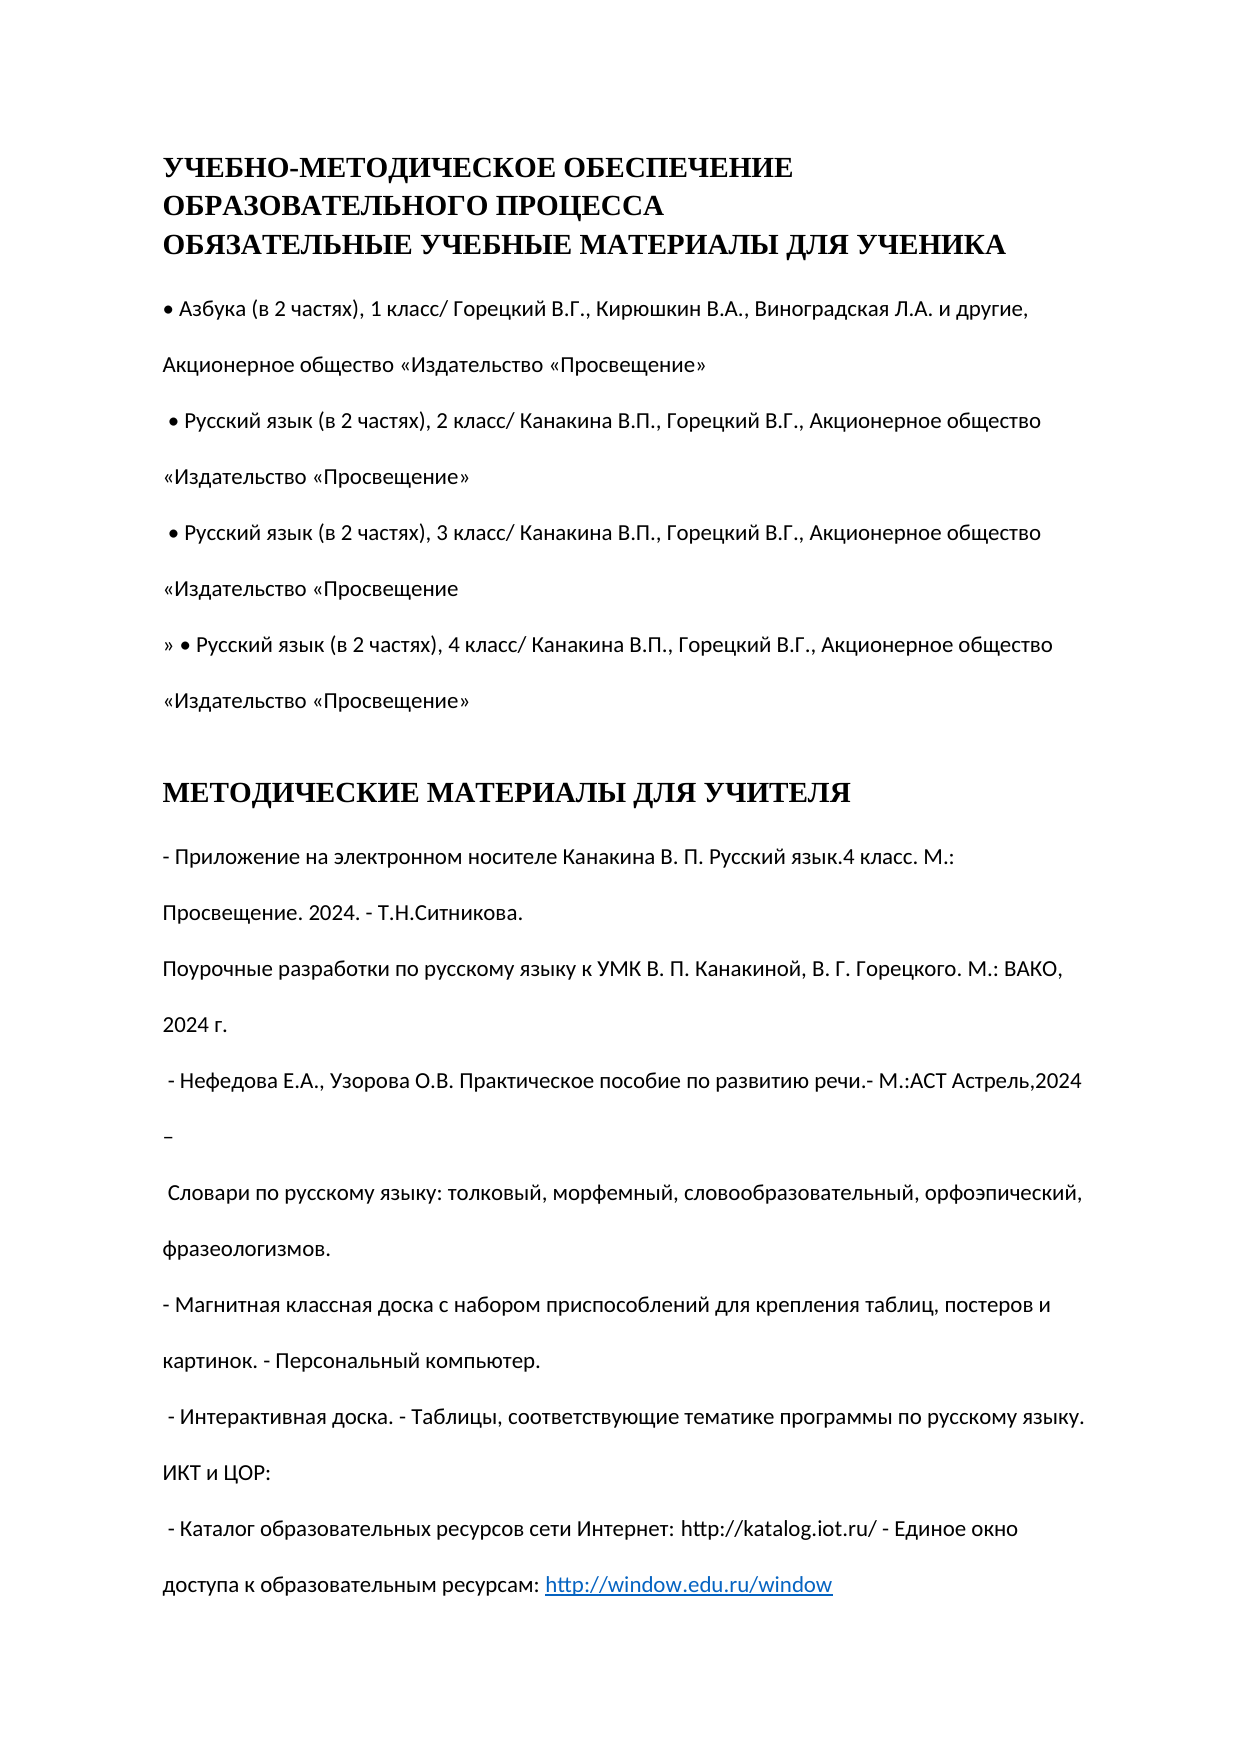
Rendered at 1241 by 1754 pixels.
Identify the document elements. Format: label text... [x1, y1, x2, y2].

text » • Русский язык (в 2 частях), 4 класс/ Канакина В.П., Горецкий В.Г., Акционерное общество «Издательство «Просвещение» [162, 630, 1090, 714]
text - Интерактивная доска. - Таблицы, соответствующие тематике программы по русскому языку. ИКТ и ЦОР: [162, 1402, 1090, 1486]
text • Русский язык (в 2 частях), 2 класс/ Канакина В.П., Горецкий В.Г., Акционерное общество «Издательство «Просвещение» [162, 406, 1090, 490]
text ОБЯЗАТЕЛЬНЫЕ УЧЕБНЫЕ МАТЕРИАЛЫ ДЛЯ УЧЕНИКА [162, 227, 1090, 261]
text Словари по русскому языку: толковый, морфемный, словообразовательный, орфоэпический, фразеологизмов. [162, 1178, 1090, 1262]
text - Магнитная классная доска с набором приспособлений для крепления таблиц, постеров и картинок. - Персональный компьютер. [162, 1290, 1090, 1374]
text - Каталог образовательных ресурсов сети Интернет: http://katalog.iot.ru/ - Единое окно доступа к образовательным ресурсам: http://window.edu.ru/window [162, 1514, 1090, 1598]
text • Русский язык (в 2 частях), 3 класс/ Канакина В.П., Горецкий В.Г., Акционерное общество «Издательство «Просвещение [162, 518, 1090, 602]
text Поурочные разработки по русскому языку к УМК В. П. Канакиной, В. Г. Горецкого. М.: ВАКО, 2024 г. [162, 954, 1090, 1038]
text - Нефедова Е.А., Узорова О.В. Практическое пособие по развитию речи.- М.:АСТ Астрель,2024 – [162, 1066, 1090, 1150]
text - Приложение на электронном носителе Канакина В. П. Русский язык.4 класс. М.: Просвещение. 2024. - Т.Н.Ситникова. [162, 842, 1090, 926]
text УЧЕБНО-МЕТОДИЧЕСКОЕ ОБЕСПЕЧЕНИЕ ОБРАЗОВАТЕЛЬНОГО ПРОЦЕССА [162, 150, 1090, 222]
text МЕТОДИЧЕСКИЕ МАТЕРИАЛЫ ДЛЯ УЧИТЕЛЯ [162, 775, 1090, 808]
text • Азбука (в 2 частях), 1 класс/ Горецкий В.Г., Кирюшкин В.А., Виноградская Л.А. и другие, Акционерное общество «Издательство «Просвещение» [162, 294, 1090, 378]
